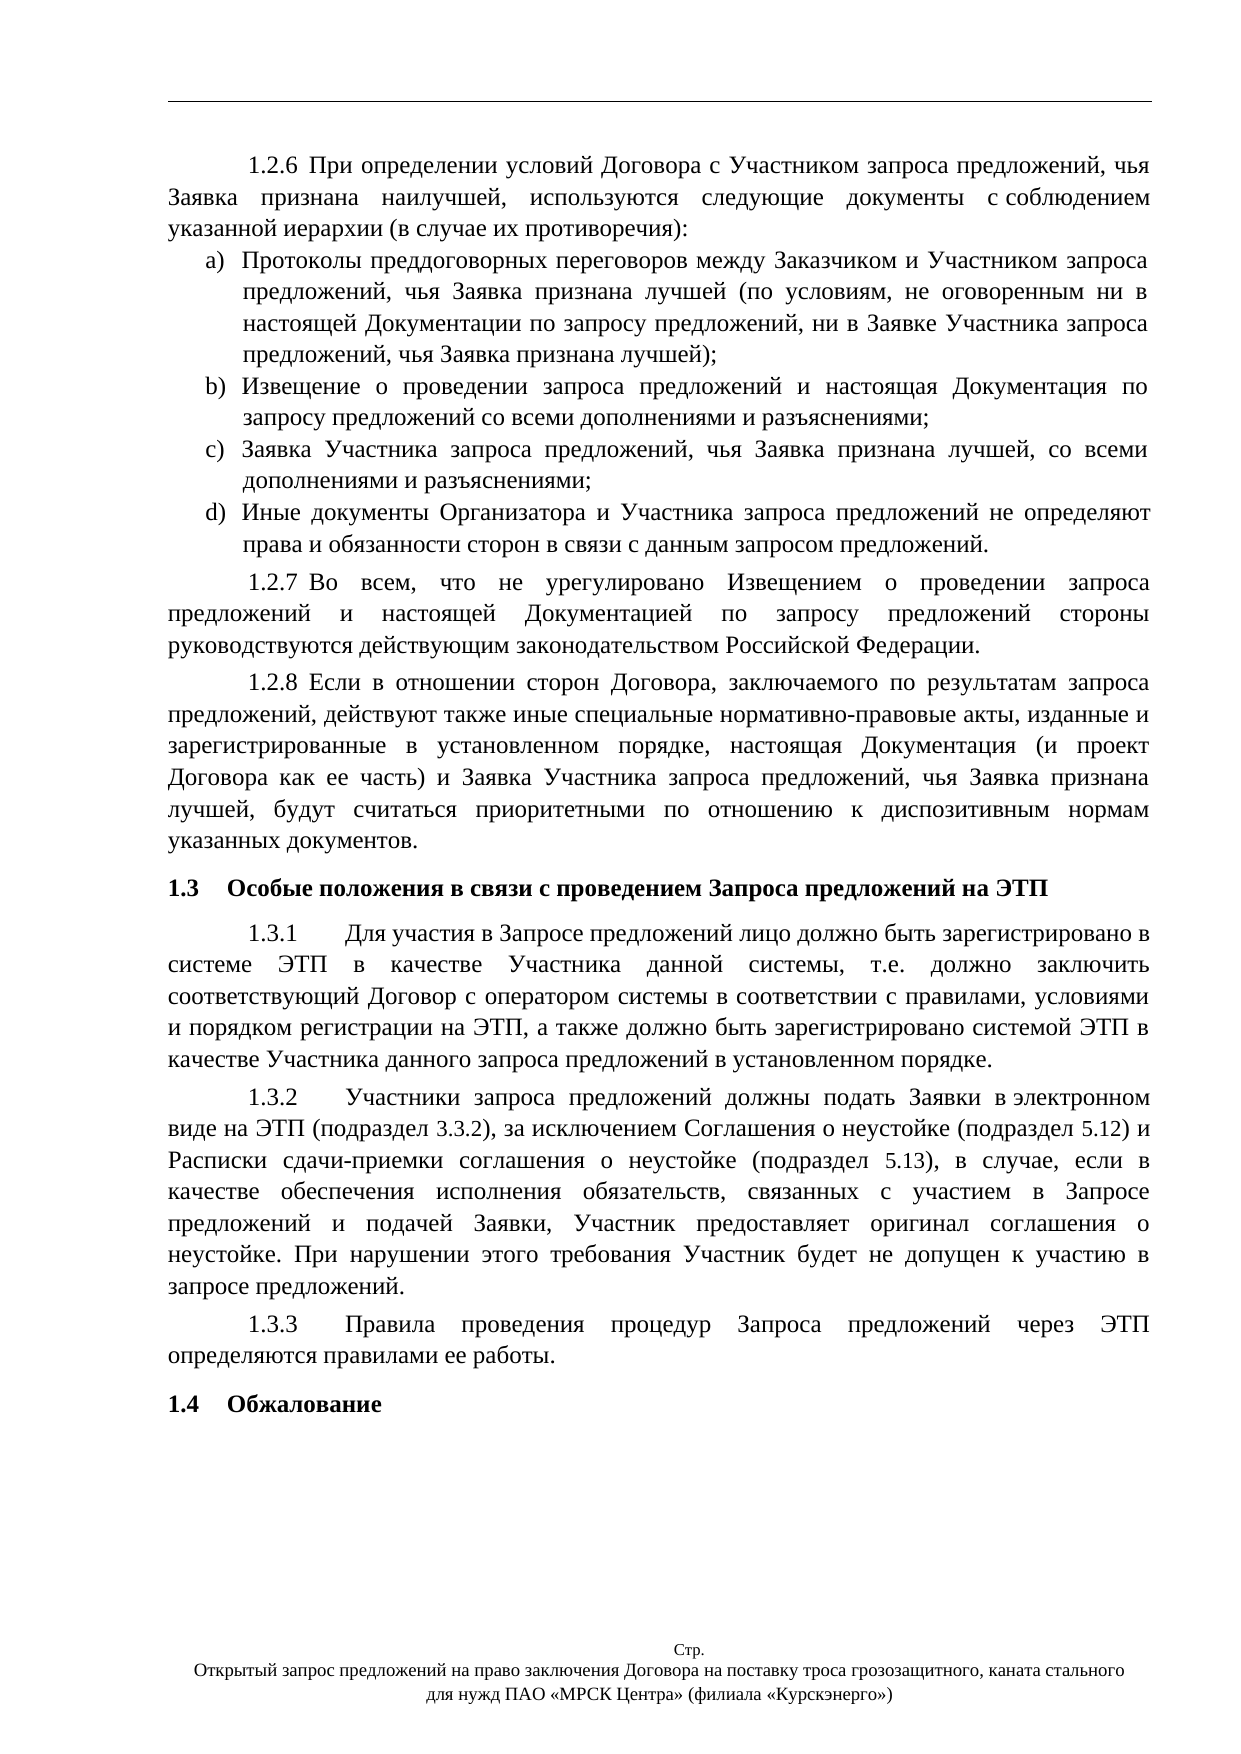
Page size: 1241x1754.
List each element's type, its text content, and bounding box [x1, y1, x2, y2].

list Протоколы преддоговорных переговоров между Заказчиком и Участником запроса предложений, чья Заявка признана лучшей (по условиям, не оговоренным ни в настоящей Документации по запросу предложений, ни в Заявке Участника запроса предложений, чья Заявка признана лучшей); [205, 245, 1149, 368]
subtitle Особые положения в связи с проведением Запроса предложений на ЭТП [168, 873, 1152, 902]
list Извещение о проведении запроса предложений и настоящая Документация по запросу предложений со всеми дополнениями и разъяснениями; [205, 371, 1148, 431]
list При определении условий Договора с Участником запроса предложений, чья Заявка признана наилучшей, используются следующие документы с соблюдением указанной иерархии (в случае их противоречия): [168, 150, 1150, 242]
list Участники запроса предложений должны подать Заявки в электронном виде на ЭТП (подраздел 3.3.2), за исключением Соглашения о неустойке (подраздел 5.12) и Расписки сдачи-приемки соглашения о неустойке (подраздел 5.13), в случае, если в качестве обеспечения исполнения обязательств, связанных с участием в Запросе предложений и подачей Заявки, Участник предоставляет оригинал соглашения о неустойке. При нарушении этого требования Участник будет не допущен к участию в запросе предложений. [168, 1082, 1150, 1300]
list Правила проведения процедур Запроса предложений через ЭТП определяются правилами ее работы. [168, 1309, 1150, 1369]
list Во всем, что не урегулировано Извещением о проведении запроса предложений и настоящей Документацией по запросу предложений стороны руководствуются действующим законодательством Российской Федерации. [168, 567, 1150, 658]
list Заявка Участника запроса предложений, чья Заявка признана лучшей, со всеми дополнениями и разъяснениями; [205, 434, 1148, 494]
list Иные документы Организатора и Участника запроса предложений не определяют права и обязанности сторон в связи с данным запросом предложений. [205, 497, 1152, 557]
list Если в отношении сторон Договора, заключаемого по результатам запроса предложений, действуют также иные специальные нормативно-правовые акты, изданные и зарегистрированные в установленном порядке, настоящая Документация (и проект Договора как ее часть) и Заявка Участника запроса предложений, чья Заявка признана лучшей, будут считаться приоритетными по отношению к диспозитивным нормам указанных документов. [168, 667, 1150, 854]
list Для участия в Запросе предложений лицо должно быть зарегистрировано в системе ЭТП в качестве Участника данной системы, т.е. должно заключить соответствующий Договор с оператором системы в соответствии с правилами, условиями и порядком регистрации на ЭТП, а также должно быть зарегистрировано системой ЭТП в качестве Участника данного запроса предложений в установленном порядке. [168, 918, 1150, 1073]
subtitle Обжалование [168, 1389, 1152, 1417]
